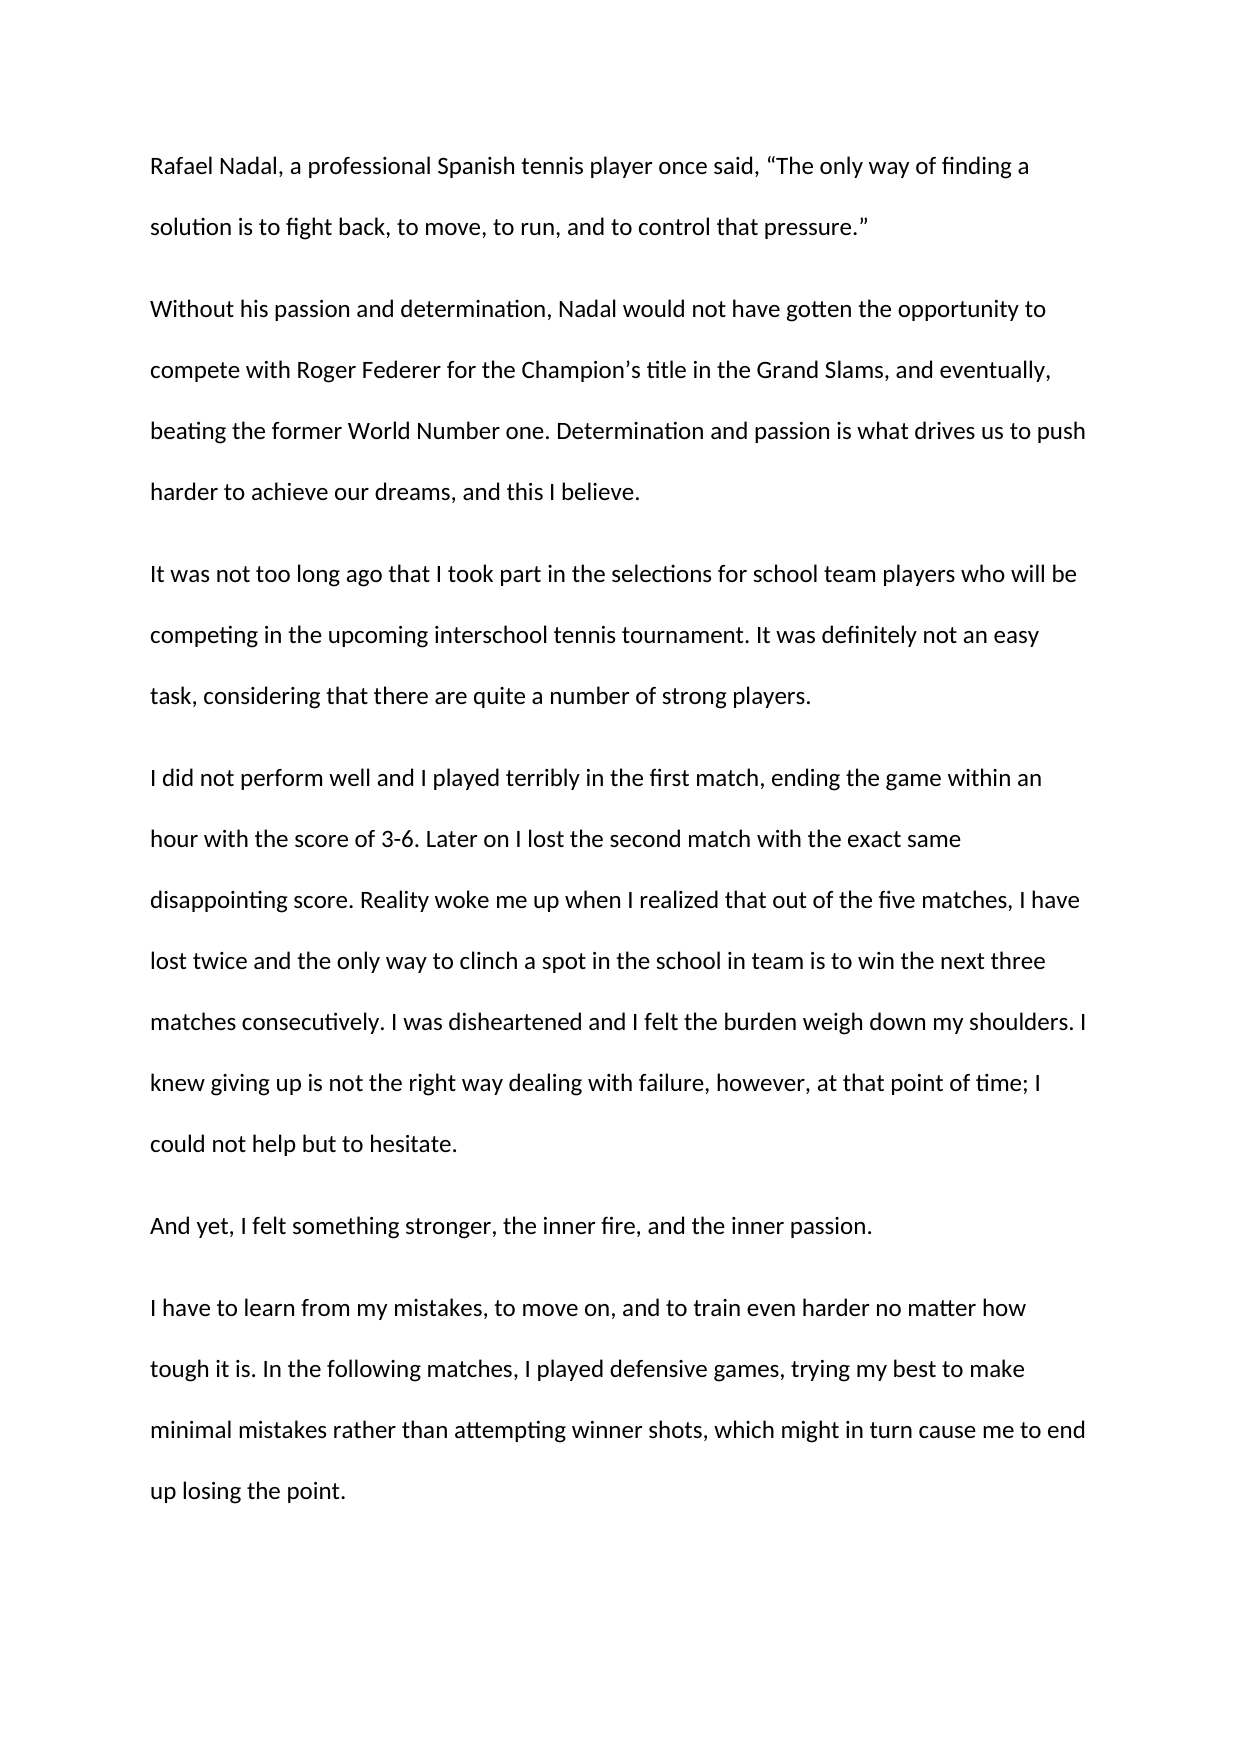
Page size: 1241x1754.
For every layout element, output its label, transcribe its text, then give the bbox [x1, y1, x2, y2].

text I did not perform well and I played terribly in the first match, ending the game within an hour with the score of 3-6. Later on I lost the second match with the exact same disappointing score. Reality woke me up when I realized that out of the five matches, I have lost twice and the only way to clinch a spot in the school in team is to win the next three matches consecutively. I was disheartened and I felt the burden weigh down my shoulders. I knew giving up is not the right way dealing with failure, however, at that point of time; I could not help but to hesitate. [150, 762, 1090, 1159]
text I have to learn from my mistakes, to move on, and to train even harder no matter how tough it is. In the following matches, I played defensive games, trying my best to make minimal mistakes rather than attempting winner shots, which might in turn cause me to end up losing the point. [150, 1292, 1090, 1506]
text And yet, I felt something stronger, the inner fire, and the inner passion. [150, 1210, 1090, 1241]
text It was not too long ago that I took part in the selections for school team players who will be competing in the upcoming interschool tennis tournament. It was definitely not an easy task, considering that there are quite a number of strong players. [150, 558, 1090, 711]
text Without his passion and determination, Nadal would not have gotten the opportunity to compete with Roger Federer for the Champion’s title in the Grand Slams, and eventually, beating the former World Number one. Determination and passion is what drives us to push harder to achieve our dreams, and this I believe. [150, 293, 1090, 507]
text Rafael Nadal, a professional Spanish tennis player once said, “The only way of finding a solution is to fight back, to move, to run, and to control that pressure.” [150, 150, 1090, 242]
